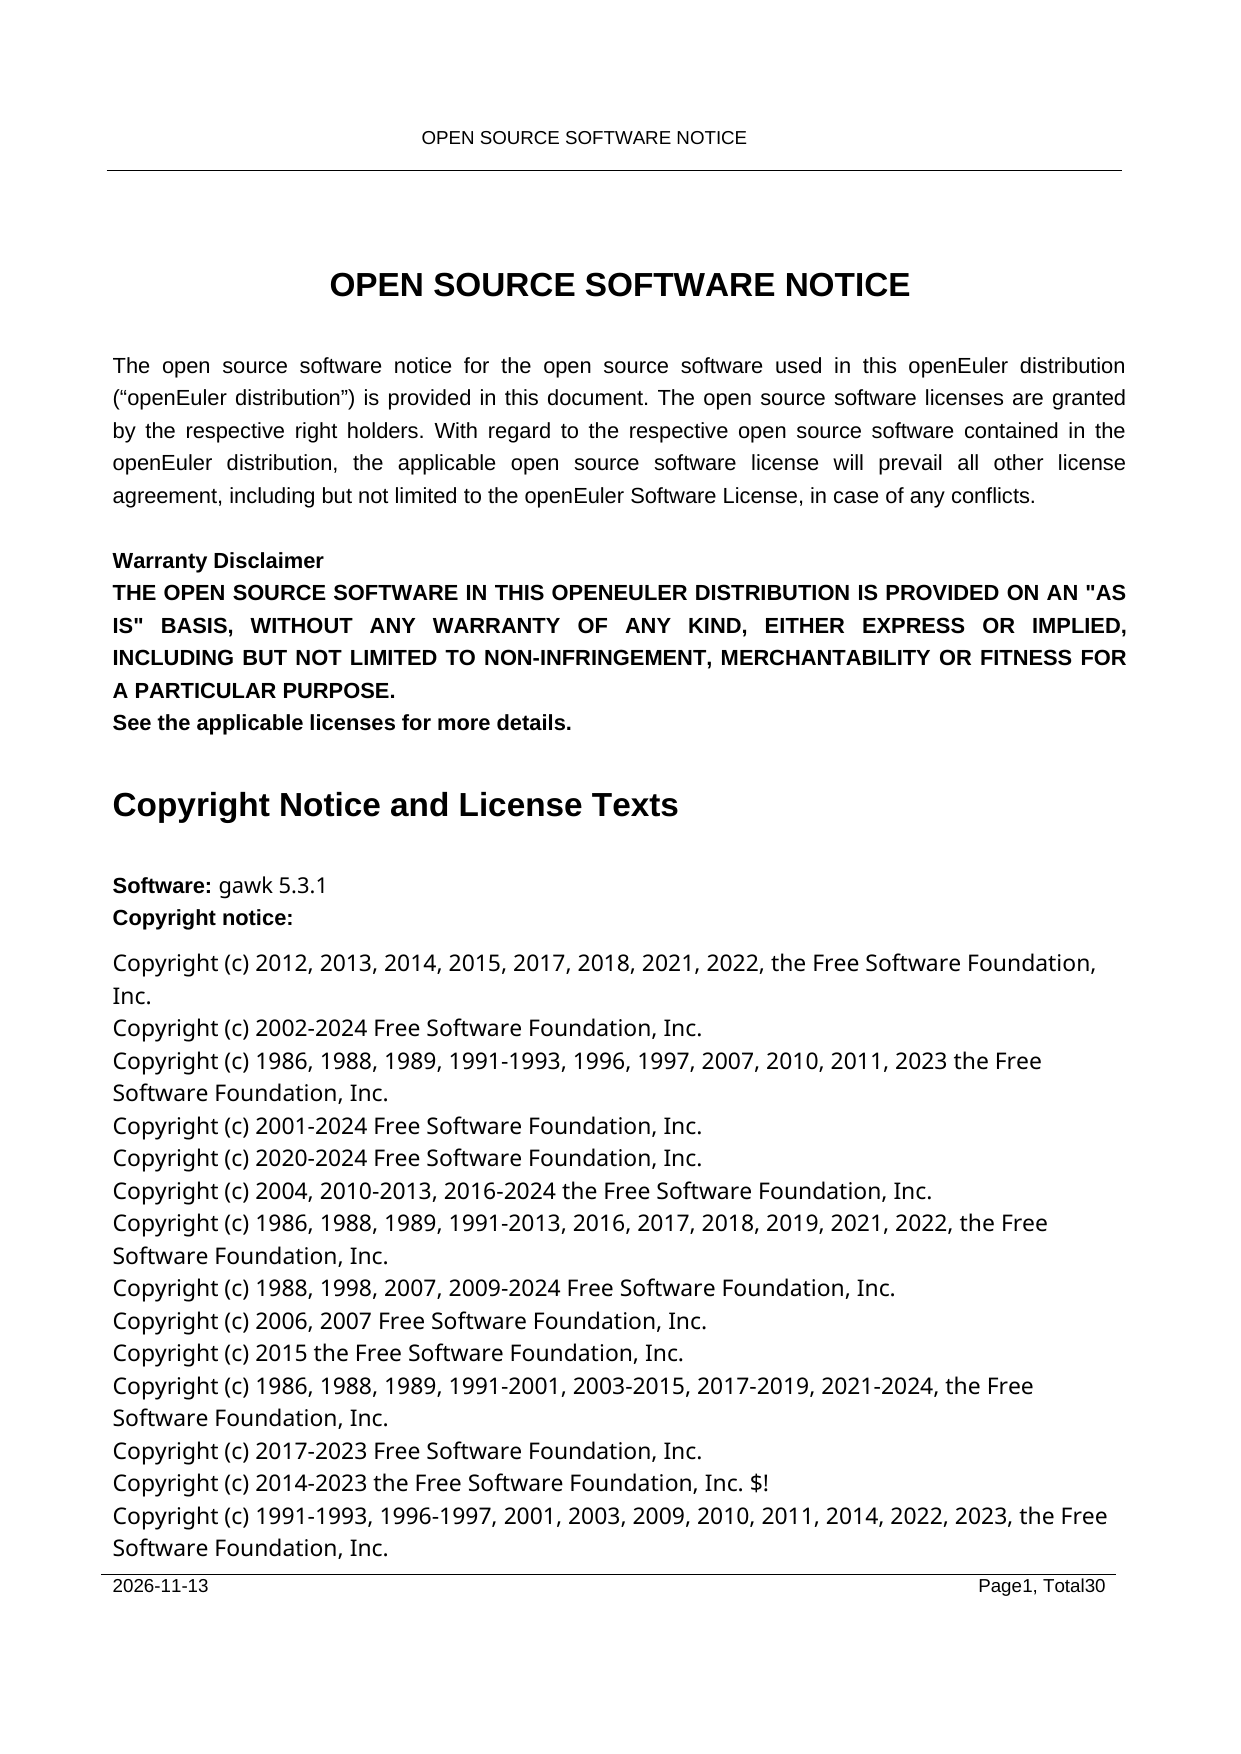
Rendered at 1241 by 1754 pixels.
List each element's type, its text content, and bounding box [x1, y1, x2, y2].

text Warranty Disclaimer [112, 544, 1128, 576]
text The open source software notice for the open source software used in this openEuler distribution (“openEuler distribution”) is provided in this document. The open source software licenses are granted by the respective right holders. With regard to the respective open source software contained in the openEuler distribution, the applicable open source software license will prevail all other license agreement, including but not limited to the openEuler Software License, in case of any conflicts. [112, 349, 1128, 511]
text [112, 947, 1128, 1564]
title Software: gawk 5.3.1 [112, 869, 1128, 901]
text OPEN SOURCE SOFTWARE NOTICE [112, 251, 1128, 316]
text Copyright Notice and License Texts [112, 771, 1128, 836]
text THE OPEN SOURCE SOFTWARE IN THIS OPENEULER DISTRIBUTION IS PROVIDED ON AN "AS IS" BASIS, WITHOUT ANY WARRANTY OF ANY KIND, EITHER EXPRESS OR IMPLIED, INCLUDING BUT NOT LIMITED TO NON-INFRINGEMENT, MERCHANTABILITY OR FITNESS FOR A PARTICULAR PURPOSE. See the applicable licenses for more details. [112, 576, 1128, 739]
text Copyright notice: [112, 901, 1128, 934]
